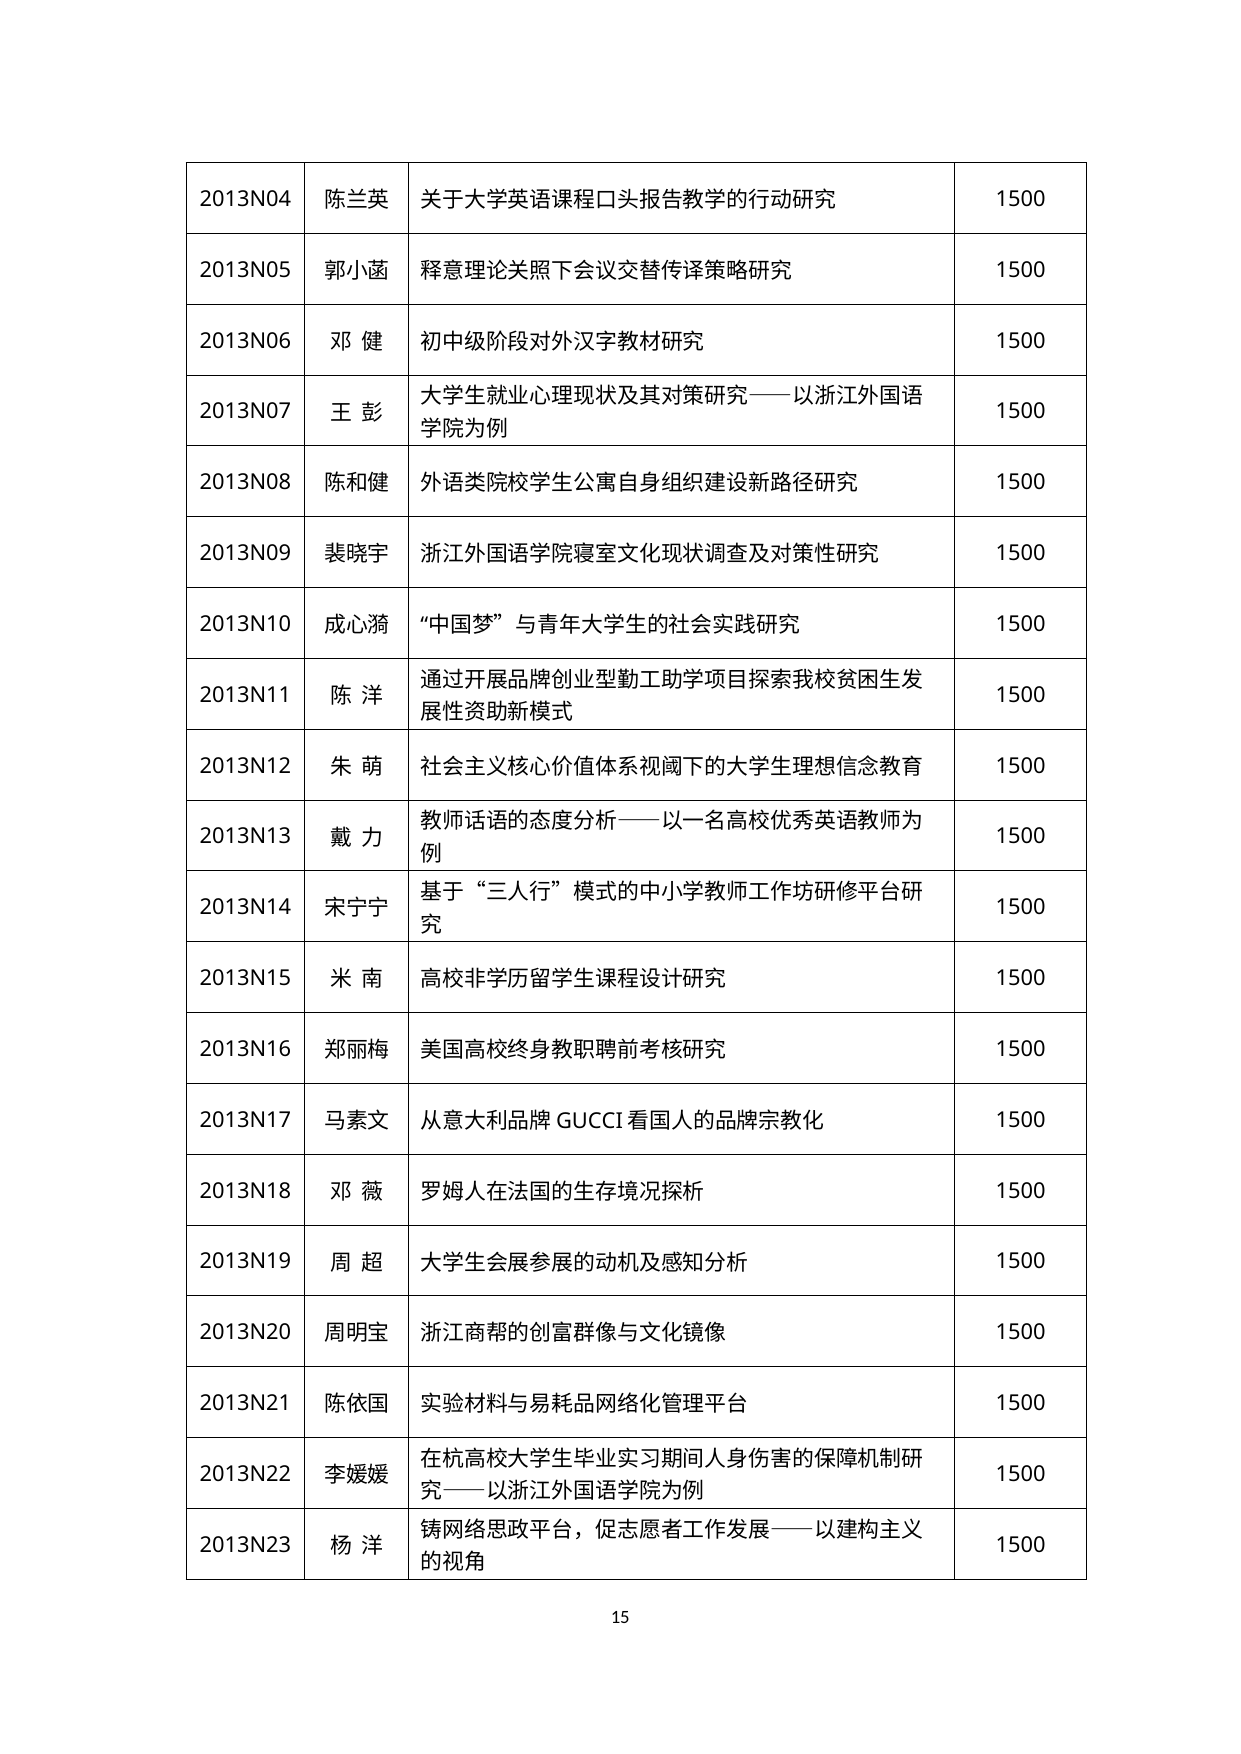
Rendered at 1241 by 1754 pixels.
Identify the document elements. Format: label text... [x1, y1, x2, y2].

table_cell 基于“三人行”模式的中小学教师工作坊研修平台研究 [409, 871, 954, 941]
table_cell 2013N13 [187, 801, 304, 870]
table_cell 1500 [955, 1296, 1086, 1366]
table_cell 2013N04 [187, 163, 304, 233]
table_cell 邓 健 [305, 305, 408, 374]
table_cell 裴晓宇 [305, 517, 408, 587]
table_cell 郭小菡 [305, 234, 408, 304]
table_cell 2013N18 [187, 1155, 304, 1224]
table_cell 2013N10 [187, 588, 304, 658]
table_cell 1500 [955, 588, 1086, 658]
table_cell 1500 [955, 1155, 1086, 1224]
table_cell 2013N12 [187, 730, 304, 799]
table_cell 关于大学英语课程口头报告教学的行动研究 [409, 163, 954, 233]
table_cell 1500 [955, 942, 1086, 1012]
table_cell 马素文 [305, 1084, 408, 1154]
table_cell “中国梦”与青年大学生的社会实践研究 [409, 588, 954, 658]
table_cell 1500 [955, 730, 1086, 799]
table_cell 1500 [955, 234, 1086, 304]
table_cell 2013N07 [187, 376, 304, 445]
table_cell 外语类院校学生公寓自身组织建设新路径研究 [409, 446, 954, 516]
table_cell 陈和健 [305, 446, 408, 516]
table_cell 李媛媛 [305, 1438, 408, 1508]
table_cell 释意理论关照下会议交替传译策略研究 [409, 234, 954, 304]
table_cell 1500 [955, 1367, 1086, 1437]
table_cell 陈兰英 [305, 163, 408, 233]
table_cell 2013N20 [187, 1296, 304, 1366]
table_cell 2013N19 [187, 1226, 304, 1295]
table_cell 大学生就业心理现状及其对策研究——以浙江外国语学院为例 [409, 376, 954, 445]
table_cell 1500 [955, 801, 1086, 870]
table_cell 陈依国 [305, 1367, 408, 1437]
table_cell 大学生会展参展的动机及感知分析 [409, 1226, 954, 1295]
table_cell 教师话语的态度分析——以一名高校优秀英语教师为例 [409, 801, 954, 870]
table_cell 通过开展品牌创业型勤工助学项目探索我校贫困生发展性资助新模式 [409, 659, 954, 729]
table_cell 高校非学历留学生课程设计研究 [409, 942, 954, 1012]
table_cell 从意大利品牌GUCCI看国人的品牌宗教化 [409, 1084, 954, 1154]
table_cell 浙江商帮的创富群像与文化镜像 [409, 1296, 954, 1366]
table_cell 2013N21 [187, 1367, 304, 1437]
table_cell 2013N22 [187, 1438, 304, 1508]
table_cell 1500 [955, 1438, 1086, 1508]
table_cell 2013N09 [187, 517, 304, 587]
table_cell 成心漪 [305, 588, 408, 658]
table_cell 1500 [955, 1509, 1086, 1579]
table_cell 1500 [955, 517, 1086, 587]
table_cell 王 彭 [305, 376, 408, 445]
table_cell 2013N15 [187, 942, 304, 1012]
table_cell 1500 [955, 1013, 1086, 1083]
table_cell 2013N16 [187, 1013, 304, 1083]
table_cell 2013N23 [187, 1509, 304, 1579]
table_cell 初中级阶段对外汉字教材研究 [409, 305, 954, 374]
table_cell 米 南 [305, 942, 408, 1012]
table_cell 1500 [955, 163, 1086, 233]
table_cell 宋宁宁 [305, 871, 408, 941]
table_cell 朱 萌 [305, 730, 408, 799]
table_cell 2013N05 [187, 234, 304, 304]
table_cell 在杭高校大学生毕业实习期间人身伤害的保障机制研究——以浙江外国语学院为例 [409, 1438, 954, 1508]
table_cell 铸网络思政平台，促志愿者工作发展——以建构主义的视角 [409, 1509, 954, 1579]
table_cell 邓 薇 [305, 1155, 408, 1224]
table_cell 1500 [955, 1084, 1086, 1154]
table_cell 2013N06 [187, 305, 304, 374]
table_cell 实验材料与易耗品网络化管理平台 [409, 1367, 954, 1437]
table_cell 1500 [955, 446, 1086, 516]
table_cell 陈 洋 [305, 659, 408, 729]
table_cell 戴 力 [305, 801, 408, 870]
table_cell 1500 [955, 871, 1086, 941]
table_cell 周明宝 [305, 1296, 408, 1366]
table_cell 杨 洋 [305, 1509, 408, 1579]
table_cell 罗姆人在法国的生存境况探析 [409, 1155, 954, 1224]
table_cell 2013N17 [187, 1084, 304, 1154]
table_cell 社会主义核心价值体系视阈下的大学生理想信念教育 [409, 730, 954, 799]
table_cell 2013N11 [187, 659, 304, 729]
table_cell 2013N14 [187, 871, 304, 941]
table_cell 浙江外国语学院寝室文化现状调查及对策性研究 [409, 517, 954, 587]
table_cell 1500 [955, 659, 1086, 729]
table_cell 郑丽梅 [305, 1013, 408, 1083]
table_cell 1500 [955, 1226, 1086, 1295]
table_cell 1500 [955, 305, 1086, 374]
table_cell 美国高校终身教职聘前考核研究 [409, 1013, 954, 1083]
table_cell 周 超 [305, 1226, 408, 1295]
table_cell 1500 [955, 376, 1086, 445]
table_cell 2013N08 [187, 446, 304, 516]
